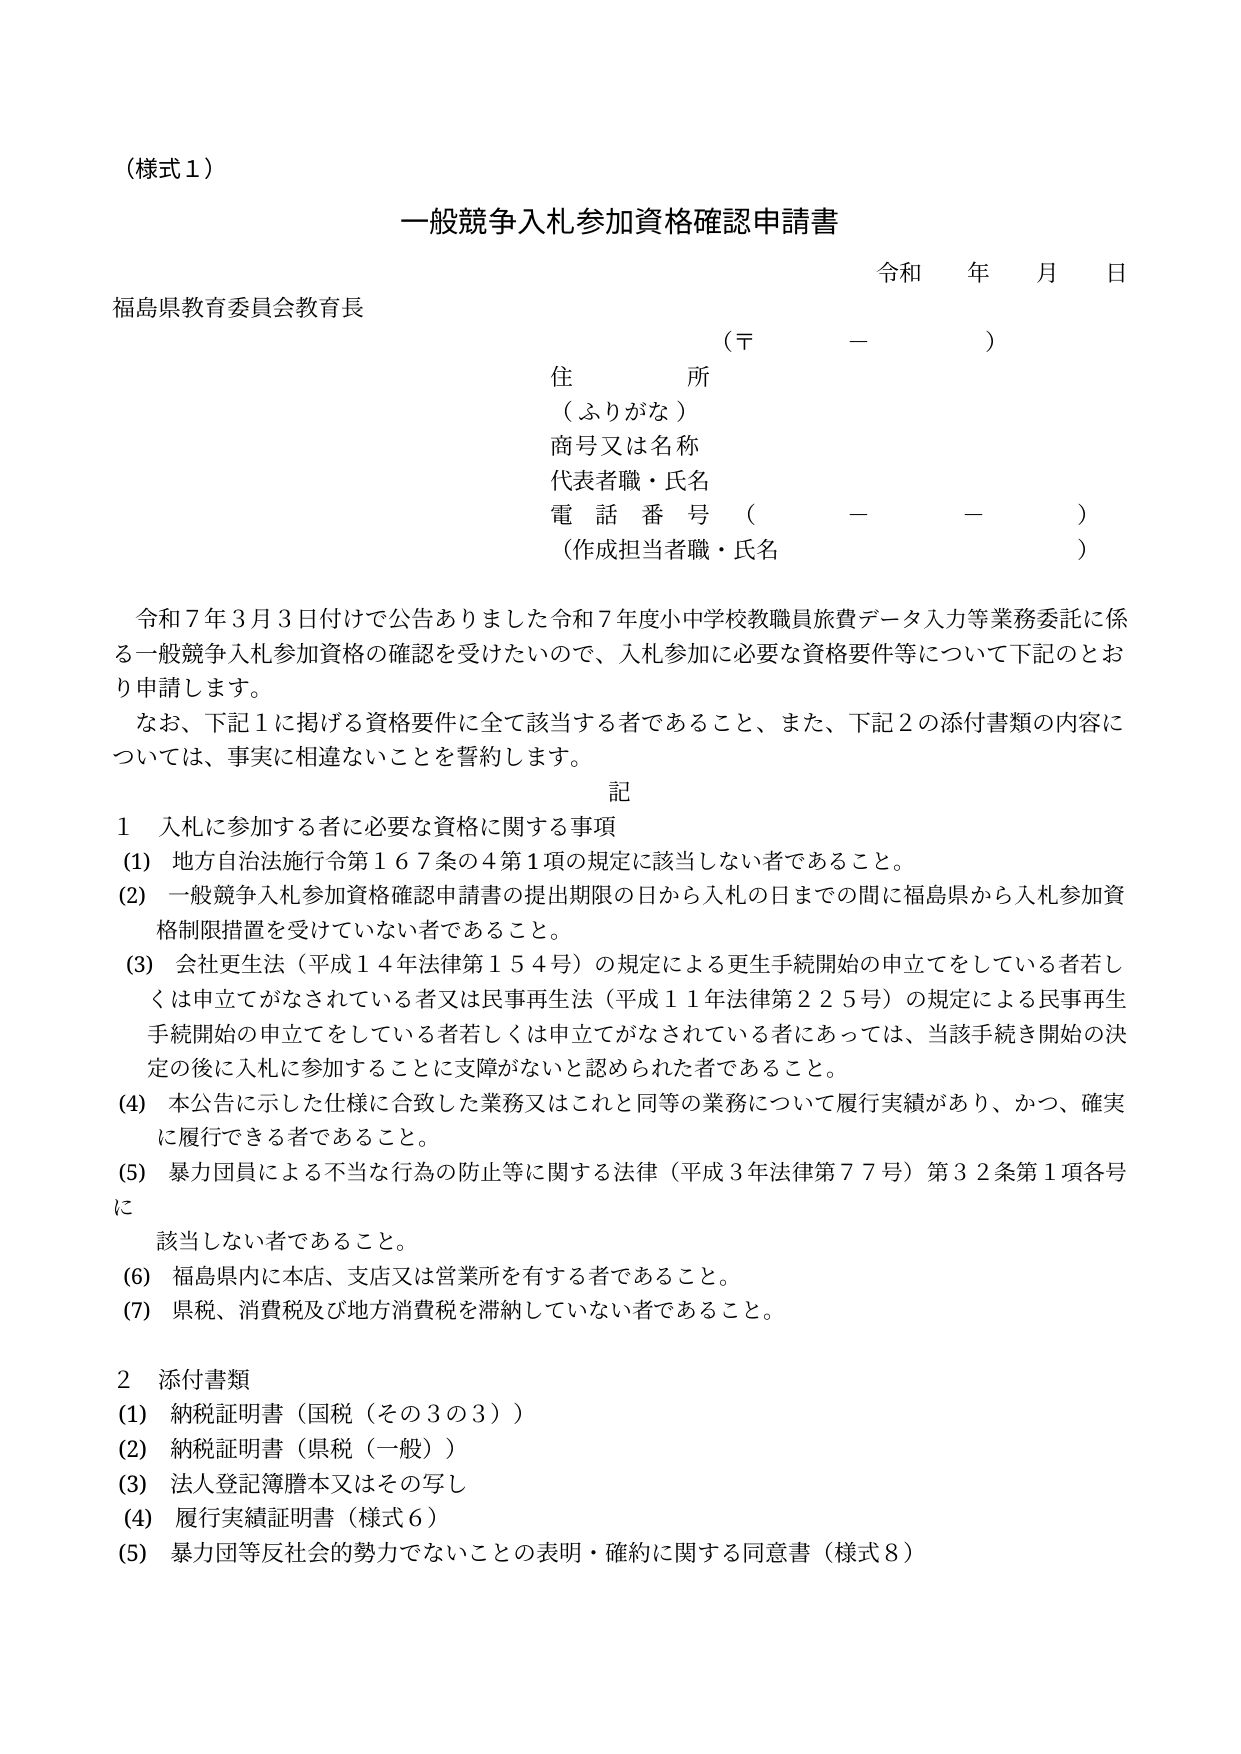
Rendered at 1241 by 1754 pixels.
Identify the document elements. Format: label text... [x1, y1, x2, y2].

text （〒 － ） [550, 324, 1128, 358]
text (1) 納税証明書（国税（その３の３）） [112, 1396, 1128, 1430]
text (3) 法人登記簿謄本又はその写し [112, 1465, 1128, 1499]
text ２ 添付書類 [112, 1361, 1128, 1396]
text (2) 一般競争入札参加資格確認申請書の提出期限の日から入札の日までの間に福島県から入札参加資格制限措置を受けていない者であること。 [112, 877, 1128, 946]
text (4) 履行実績証明書（様式６） [112, 1499, 1128, 1534]
text (1) 地方自治法施行令第１６７条の４第1項の規定に該当しない者であること。 [112, 842, 1128, 877]
text (5) 暴力団員による不当な行為の防止等に関する法律（平成３年法律第７７号）第３２条第１項各号に [112, 1154, 1128, 1223]
text (4) 本公告に示した仕様に合致した業務又はこれと同等の業務について履行実績があり、かつ、確実に履行できる者であること。 [112, 1084, 1128, 1154]
text (3) 会社更生法（平成１４年法律第１５４号）の規定による更生手続開始の申立てをしている者若しくは申立てがなされている者又は民事再生法（平成１１年法律第２２５号）の規定による民事再生手続開始の申立てをしている者若しくは申立てがなされている者にあっては、当該手続き開始の決定の後に入札に参加することに支障がないと認められた者であること。 [126, 946, 1128, 1084]
text 一般競争入札参加資格確認申請書 [112, 185, 1128, 254]
text 電 話 番 号 （ － － ） [462, 497, 1128, 531]
text 住 所 [462, 358, 1128, 393]
text 令和 年 月 日 [112, 254, 1128, 289]
text 代表者職・氏名 [462, 462, 1128, 497]
text 令和７年３月３日付けで公告ありました令和７年度小中学校教職員旅費データ入力等業務委託に係る一般競争入札参加資格の確認を受けたいので、入札参加に必要な資格要件等について下記のとおり申請します。 [112, 600, 1128, 704]
text 福島県教育委員会教育長 [112, 289, 1128, 324]
text 該当しない者であること。 [112, 1223, 1128, 1257]
text (6) 福島県内に本店、支店又は営業所を有する者であること。 [112, 1257, 1128, 1292]
text 記 [112, 773, 1128, 808]
text 商号又は名称 [462, 427, 1128, 462]
text １ 入札に参加する者に必要な資格に関する事項 [112, 808, 1128, 842]
text (2) 納税証明書（県税（一般）） [112, 1430, 1128, 1465]
text (7) 県税、消費税及び地方消費税を滞納していない者であること。 [112, 1292, 1128, 1327]
text （様式１） [112, 151, 1128, 185]
text （作成担当者職・氏名 ） [462, 531, 1128, 566]
text （ ふりがな ） [462, 393, 1128, 427]
text (5) 暴力団等反社会的勢力でないことの表明・確約に関する同意書（様式８） [112, 1534, 1128, 1569]
text なお、下記１に掲げる資格要件に全て該当する者であること、また、下記２の添付書類の内容については、事実に相違ないことを誓約します。 [112, 704, 1128, 773]
